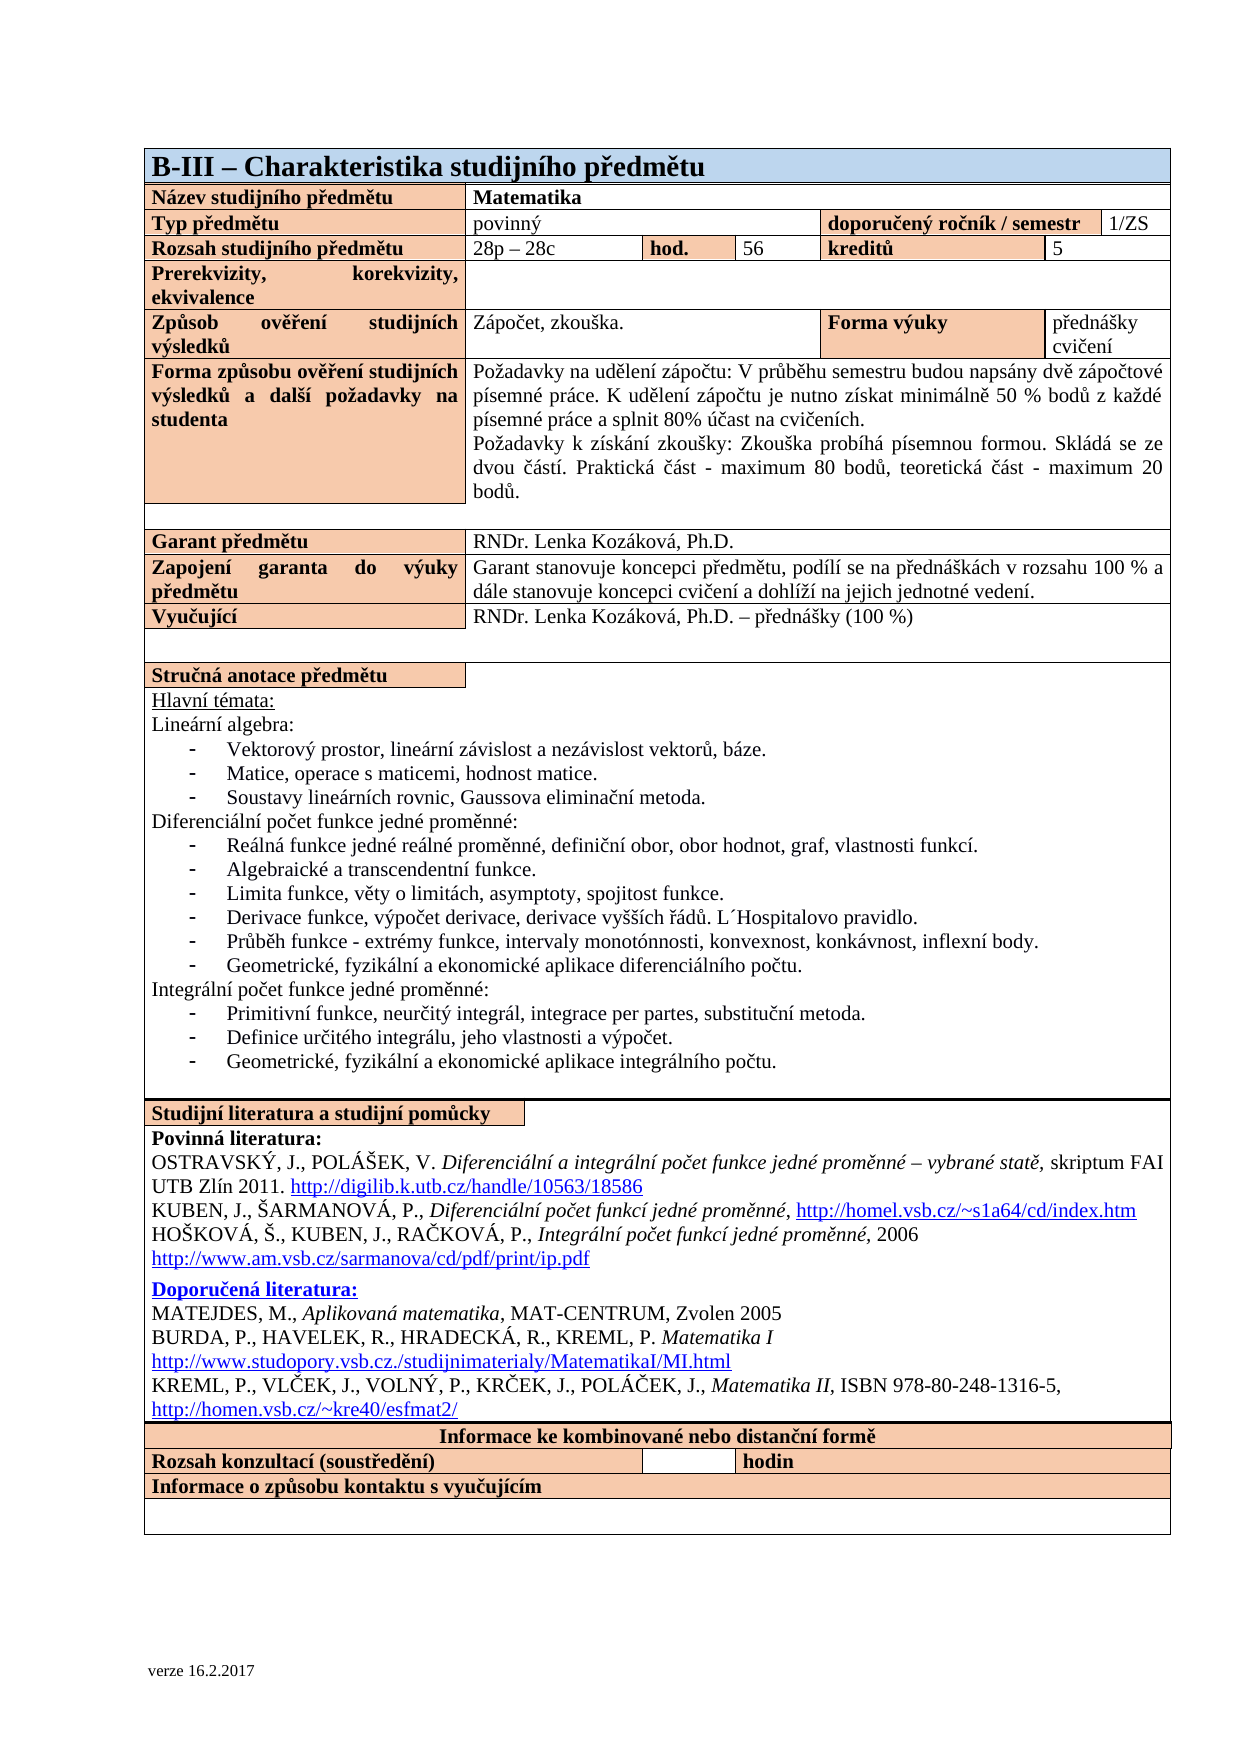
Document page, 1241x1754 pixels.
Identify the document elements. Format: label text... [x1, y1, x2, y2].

table_cell RNDr. Lenka Kozáková, Ph.D. [466, 530, 1170, 553]
table_cell kreditů [821, 236, 1044, 259]
table_cell Prerekvizity, korekvizity, ekvivalence [145, 261, 465, 309]
table_cell Název studijního předmětu [145, 185, 465, 209]
table_cell 56 [736, 236, 820, 259]
table_cell hod. [643, 236, 735, 259]
table_cell Požadavky na udělení zápočtu: V průběhu semestru budou napsány dvě zápočtové písemné práce. K udělení zápočtu je nutno získat minimálně 50 % bodů z každé písemné práce a splnit 80% účast na cvičeních. Požadavky k získání zkoušky: Zkouška probíhá písemnou formou. Skládá se ze dvou částí. Praktická část - maximum 80 bodů, teoretická část - maximum 20 bodů. [466, 359, 1170, 503]
table_cell Forma způsobu ověření studijních výsledků a další požadavky na studenta [145, 359, 465, 503]
table_cell Informace o způsobu kontaktu s vyučujícím [145, 1474, 1170, 1498]
table_cell Zápočet, zkouška. [466, 310, 820, 358]
table_cell Povinná literatura: OSTRAVSKÝ, J., POLÁŠEK, V. Diferenciální a integrální počet funkce jedné proměnné – vybrané statě, skriptum FAI UTB Zlín 2011. http://digilib.k.utb.cz/handle/10563/18586 KUBEN, J., ŠARMANOVÁ, P., Diferenciální počet funkcí jedné proměnné, http://homel.vsb.cz/~s1a64/cd/index.htm HOŠKOVÁ, Š., KUBEN, J., RAČKOVÁ, P., Integrální počet funkcí jedné proměnné, 2006 http://www.am.vsb.cz/sarmanova/cd/pdf/print/ip.pdf Doporučená literatura: MATEJDES, M., Aplikovaná matematika, MAT-CENTRUM, Zvolen 2005 BURDA, P., HAVELEK, R., HRADECKÁ, R., KREML, P. Matematika I http://www.studopory.vsb.cz./studijnimaterialy/MatematikaI/MI.html KREML, P., VLČEK, J., VOLNÝ, P., KRČEK, J., POLÁČEK, J., Matematika II, ISBN 978-80-248-1316-5, http://homen.vsb.cz/~kre40/esfmat2/ [145, 1125, 1170, 1421]
table_cell RNDr. Lenka Kozáková, Ph.D. – přednášky (100 %) [466, 604, 1170, 628]
table_cell [466, 663, 1170, 687]
table_cell hodin [736, 1449, 1170, 1473]
table_cell Garant stanovuje koncepci předmětu, podílí se na přednáškách v rozsahu 100 % a dále stanovuje koncepci cvičení a dohlíží na jejich jednotné vedení. [466, 555, 1170, 603]
table_cell doporučený ročník / semestr [821, 210, 1101, 234]
table_cell [145, 503, 1170, 528]
table_cell Studijní literatura a studijní pomůcky [145, 1101, 524, 1125]
table_cell Typ předmětu [145, 210, 465, 234]
table_cell 1/ZS [1102, 210, 1170, 234]
table_cell přednášky cvičení [1046, 310, 1170, 358]
table_cell Informace ke kombinované nebo distanční formě [145, 1424, 1171, 1448]
table_cell 5 [1046, 236, 1170, 259]
table_cell Stručná anotace předmětu [145, 663, 465, 687]
table_cell Hlavní témata: Lineární algebra: Vektorový prostor, lineární závislost a nezávislost vektorů, báze. Matice, operace s maticemi, hodnost matice. Soustavy lineárních rovnic, Gaussova eliminační metoda. Diferenciální počet funkce jedné proměnné: Reálná funkce jedné reálné proměnné, definiční obor, obor hodnot, graf, vlastnosti funkcí. Algebraické a transcendentní funkce. Limita funkce, věty o limitách, asymptoty, spojitost funkce. Derivace funkce, výpočet derivace, derivace vyšších řádů. L´Hospitalovo pravidlo. Průběh funkce - extrémy funkce, intervaly monotónnosti, konvexnost, konkávnost, inflexní body. Geometrické, fyzikální a ekonomické aplikace diferenciálního počtu. Integrální počet funkce jedné proměnné: Primitivní funkce, neurčitý integrál, integrace per partes, substituční metoda. Definice určitého integrálu, jeho vlastnosti a výpočet. Geometrické, fyzikální a ekonomické aplikace integrálního počtu. [145, 687, 1170, 1097]
table_cell Garant předmětu [145, 530, 465, 553]
table_cell Forma výuky [821, 310, 1044, 358]
table_cell Vyučující [145, 604, 465, 628]
table_cell [145, 1499, 1170, 1534]
table_cell Způsob ověření studijních výsledků [145, 310, 465, 358]
table_cell [145, 628, 1170, 662]
table_cell povinný [466, 210, 820, 234]
table_cell 28p – 28c [466, 236, 642, 259]
table_cell Matematika [466, 185, 1170, 209]
table_cell Rozsah studijního předmětu [145, 236, 465, 259]
table_cell [643, 1449, 735, 1473]
table_cell Zapojení garanta do výuky předmětu [145, 555, 465, 603]
table_cell Rozsah konzultací (soustředění) [145, 1449, 642, 1473]
table_header B-III – Charakteristika studijního předmětu [145, 149, 1170, 182]
table_cell [525, 1101, 1170, 1125]
table_cell [466, 261, 1170, 309]
